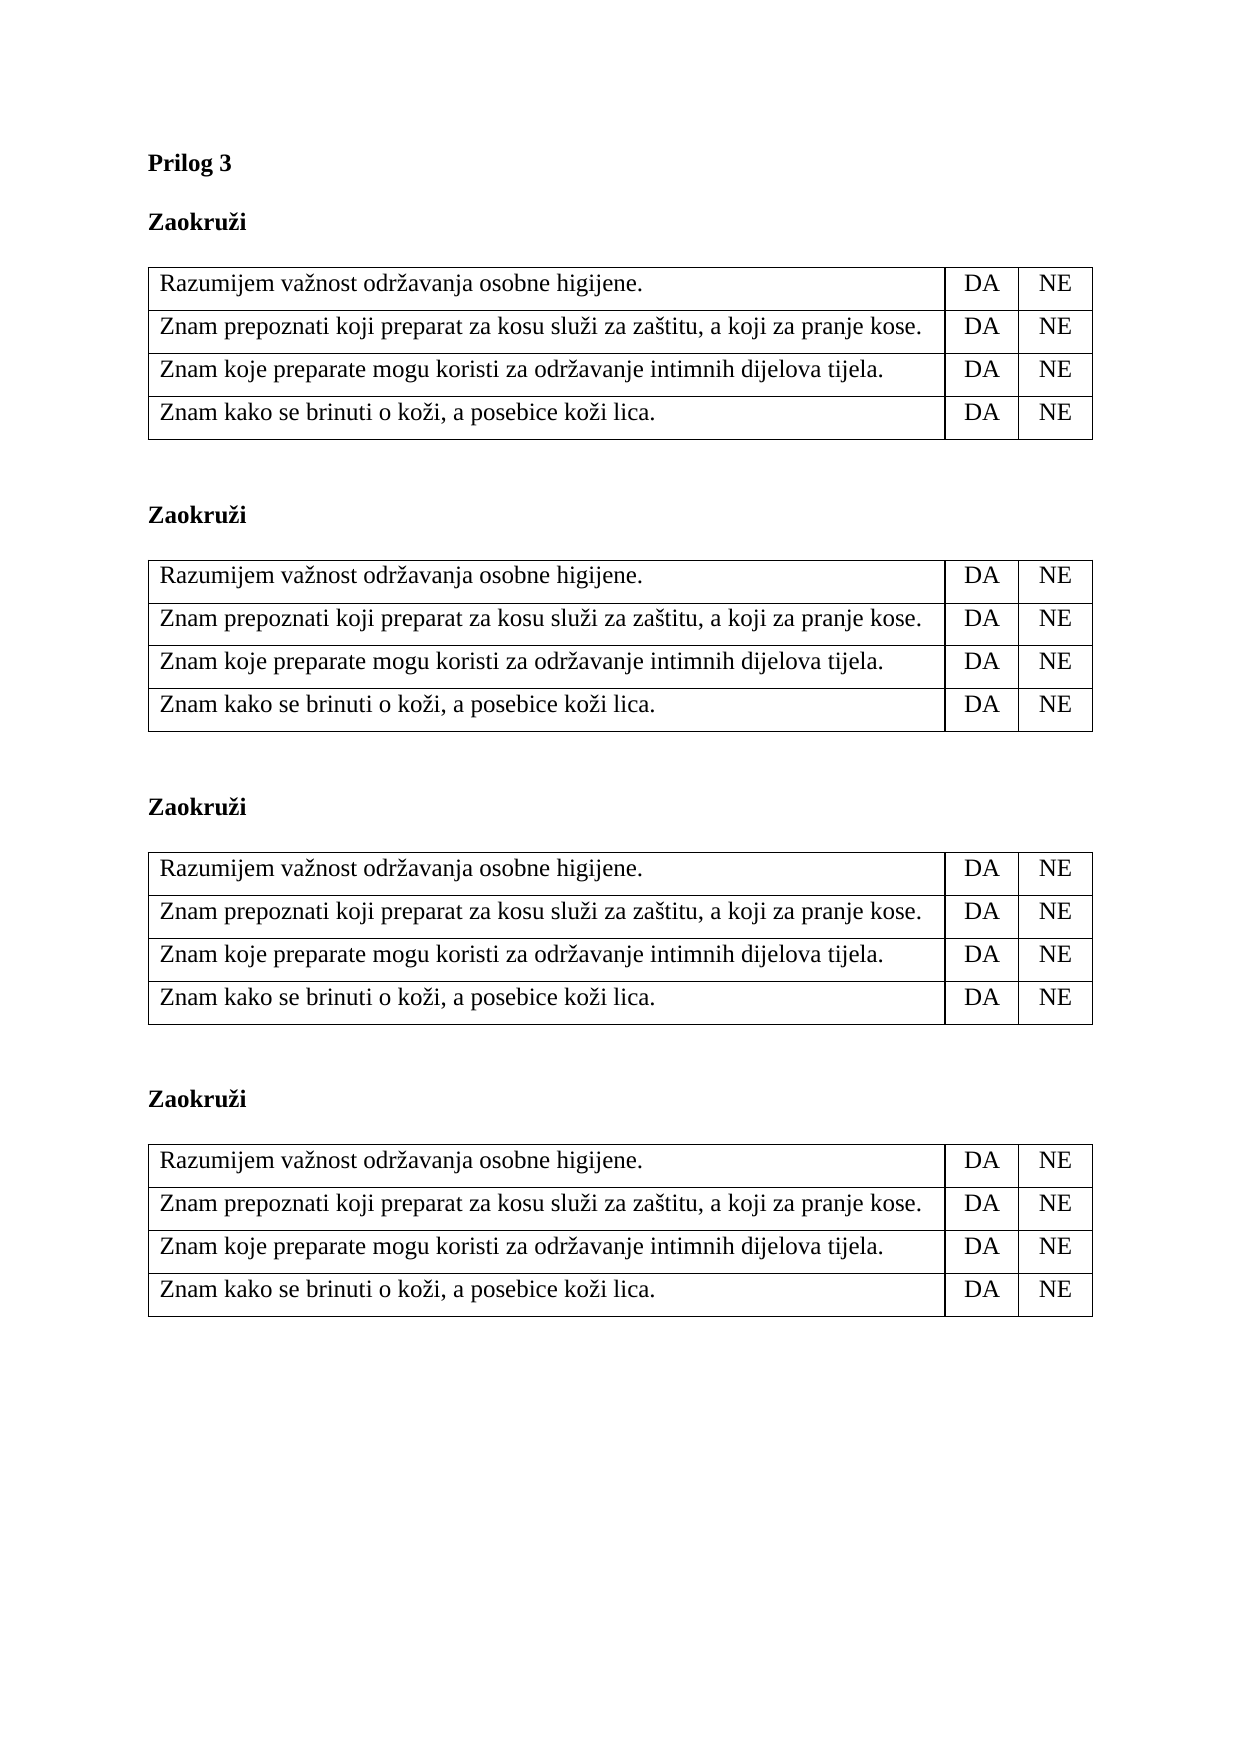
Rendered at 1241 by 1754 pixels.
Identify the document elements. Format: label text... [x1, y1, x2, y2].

table_header Razumijem važnost održavanja osobne higijene. [149, 1145, 944, 1187]
table_cell NE [1019, 1274, 1092, 1316]
table_header DA [946, 853, 1018, 895]
table_cell Znam kako se brinuti o koži, a posebice koži lica. [149, 982, 944, 1023]
text Zaokruži [148, 1084, 1093, 1113]
table_header NE [1019, 561, 1092, 602]
table_cell Znam kako se brinuti o koži, a posebice koži lica. [149, 689, 944, 731]
table_cell NE [1019, 1231, 1092, 1273]
table_cell NE [1019, 604, 1092, 645]
table_header Razumijem važnost održavanja osobne higijene. [149, 853, 944, 895]
table_cell NE [1019, 689, 1092, 731]
table_cell DA [946, 689, 1018, 731]
table_cell Znam koje preparate mogu koristi za održavanje intimnih dijelova tijela. [149, 1231, 944, 1273]
table_cell DA [946, 604, 1018, 645]
table_cell DA [946, 939, 1018, 981]
table_cell Znam prepoznati koji preparat za kosu služi za zaštitu, a koji za pranje kose. [149, 1188, 944, 1230]
table_header DA [946, 1145, 1018, 1187]
table_cell DA [946, 896, 1018, 938]
table_cell Znam koje preparate mogu koristi za održavanje intimnih dijelova tijela. [149, 939, 944, 981]
table_cell NE [1019, 397, 1092, 439]
table_header DA [946, 268, 1018, 310]
table_cell DA [946, 1231, 1018, 1273]
table_header DA [946, 561, 1018, 602]
table_cell Znam koje preparate mogu koristi za održavanje intimnih dijelova tijela. [149, 354, 944, 396]
table_cell DA [946, 354, 1018, 396]
table_cell DA [946, 1188, 1018, 1230]
table_header Razumijem važnost održavanja osobne higijene. [149, 561, 944, 602]
table_cell Znam prepoznati koji preparat za kosu služi za zaštitu, a koji za pranje kose. [149, 311, 944, 353]
table_cell Znam prepoznati koji preparat za kosu služi za zaštitu, a koji za pranje kose. [149, 604, 944, 645]
table_header NE [1019, 853, 1092, 895]
table_cell DA [946, 1274, 1018, 1316]
table_cell NE [1019, 646, 1092, 688]
table_cell NE [1019, 1188, 1092, 1230]
table_cell DA [946, 982, 1018, 1023]
table_cell Znam koje preparate mogu koristi za održavanje intimnih dijelova tijela. [149, 646, 944, 688]
table_cell NE [1019, 311, 1092, 353]
table_header NE [1019, 1145, 1092, 1187]
table_header Razumijem važnost održavanja osobne higijene. [149, 268, 944, 310]
table_cell Znam kako se brinuti o koži, a posebice koži lica. [149, 1274, 944, 1316]
table_header NE [1019, 268, 1092, 310]
text Zaokruži [148, 792, 1093, 821]
text Prilog 3 [148, 148, 1093, 176]
table_cell Znam kako se brinuti o koži, a posebice koži lica. [149, 397, 944, 439]
text Zaokruži [148, 207, 1093, 236]
text Zaokruži [148, 500, 1093, 528]
table_cell Znam prepoznati koji preparat za kosu služi za zaštitu, a koji za pranje kose. [149, 896, 944, 938]
table_cell DA [946, 646, 1018, 688]
table_cell NE [1019, 354, 1092, 396]
table_cell DA [946, 311, 1018, 353]
table_cell DA [946, 397, 1018, 439]
table_cell NE [1019, 896, 1092, 938]
table_cell NE [1019, 939, 1092, 981]
table_cell NE [1019, 982, 1092, 1023]
